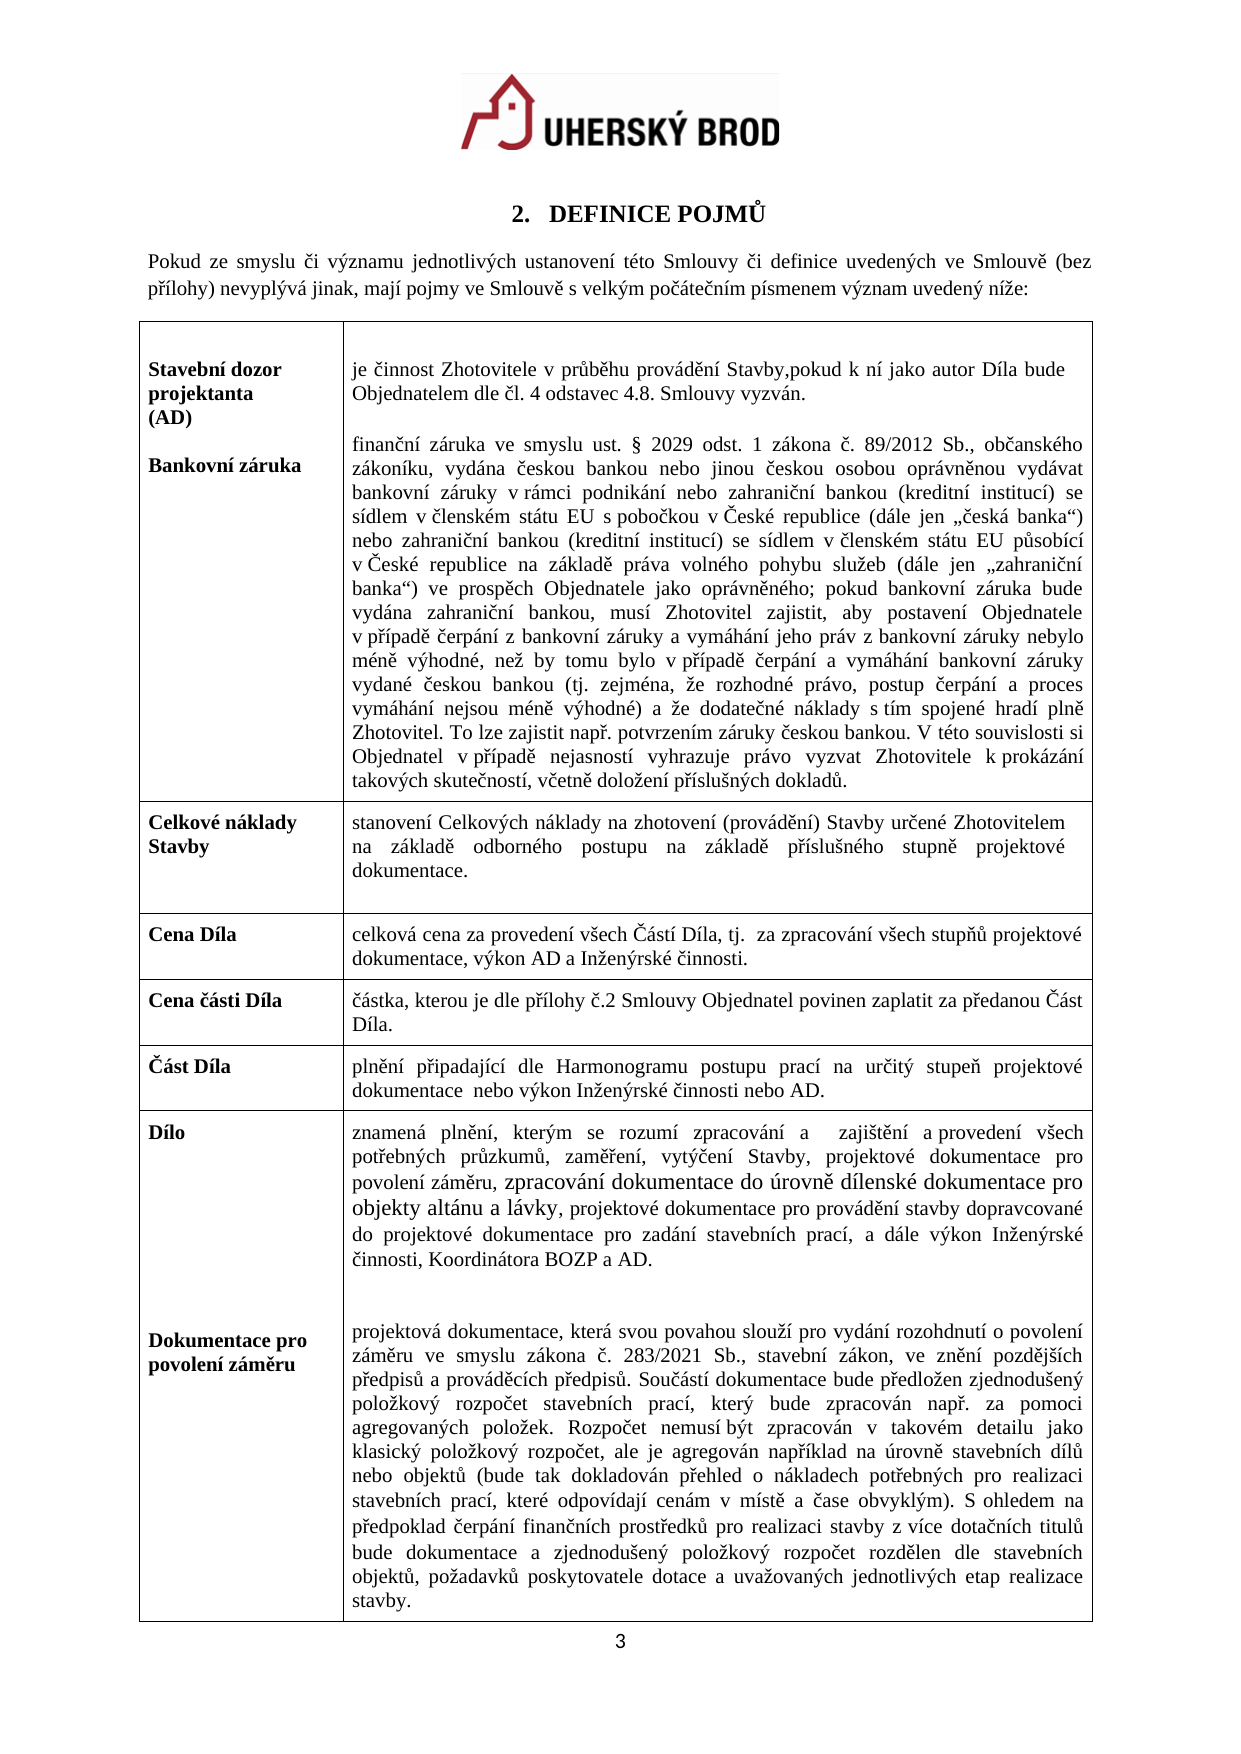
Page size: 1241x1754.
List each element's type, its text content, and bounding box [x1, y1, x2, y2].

picture [461, 73, 780, 150]
table_header Stavební dozor projektanta (AD) Bankovní záruka [140, 322, 343, 801]
table_cell plnění připadající dle Harmonogramu postupu prací na určitý stupeň projektové dokumentace nebo výkon Inženýrské činnosti nebo AD. [344, 1046, 1092, 1110]
table_cell stanovení Celkových náklady na zhotovení (provádění) Stavby určené Zhotovitelem na základě odborného postupu na základě příslušného stupně projektové dokumentace. [344, 802, 1092, 913]
list DEFINICE POJMŮ [185, 199, 1093, 228]
table_cell celková cena za provedení všech Částí Díla, tj. za zpracování všech stupňů projektové dokumentace, výkon AD a Inženýrské činnosti. [344, 914, 1092, 979]
table_cell Celkové náklady Stavby [140, 802, 343, 913]
table_cell Dílo Dokumentace pro povolení záměru [140, 1111, 343, 1621]
table_cell Cena části Díla [140, 980, 343, 1044]
table_header je činnost Zhotovitele v průběhu provádění Stavby,pokud k ní jako autor Díla bude Objednatelem dle čl. 4 odstavec 4.8. Smlouvy vyzván. finanční záruka ve smyslu ust. § 2029 odst. 1 zákona č. 89/2012 Sb., občanského zákoníku, vydána českou bankou nebo jinou českou osobou oprávněnou vydávat bankovní záruky v rámci podnikání nebo zahraniční bankou (kreditní institucí) se sídlem v členském státu EU s pobočkou v České republice (dále jen „česká banka“) nebo zahraniční bankou (kreditní institucí) se sídlem v členském státu EU působící v České republice na základě práva volného pohybu služeb (dále jen „zahraniční banka“) ve prospěch Objednatele jako oprávněného; pokud bankovní záruka bude vydána zahraniční bankou, musí Zhotovitel zajistit, aby postavení Objednatele v případě čerpání z bankovní záruky a vymáhání jeho práv z bankovní záruky nebylo méně výhodné, než by tomu bylo v případě čerpání a vymáhání bankovní záruky vydané českou bankou (tj. zejména, že rozhodné právo, postup čerpání a proces vymáhání nejsou méně výhodné) a že dodatečné náklady s tím spojené hradí plně Zhotovitel. To lze zajistit např. potvrzením záruky českou bankou. V této souvislosti si Objednatel v případě nejasností vyhrazuje právo vyzvat Zhotovitele k prokázání takových skutečností, včetně doložení příslušných dokladů. [344, 322, 1092, 801]
table_cell částka, kterou je dle přílohy č.2 Smlouvy Objednatel povinen zaplatit za předanou Část Díla. [344, 980, 1092, 1044]
table_cell Část Díla [140, 1046, 343, 1110]
table_cell Cena Díla [140, 914, 343, 979]
text Pokud ze smyslu či významu jednotlivých ustanovení této Smlouvy či definice uvedených ve Smlouvě (bez přílohy) nevyplývá jinak, mají pojmy ve Smlouvě s velkým počátečním písmenem význam uvedený níže: [148, 249, 1093, 300]
